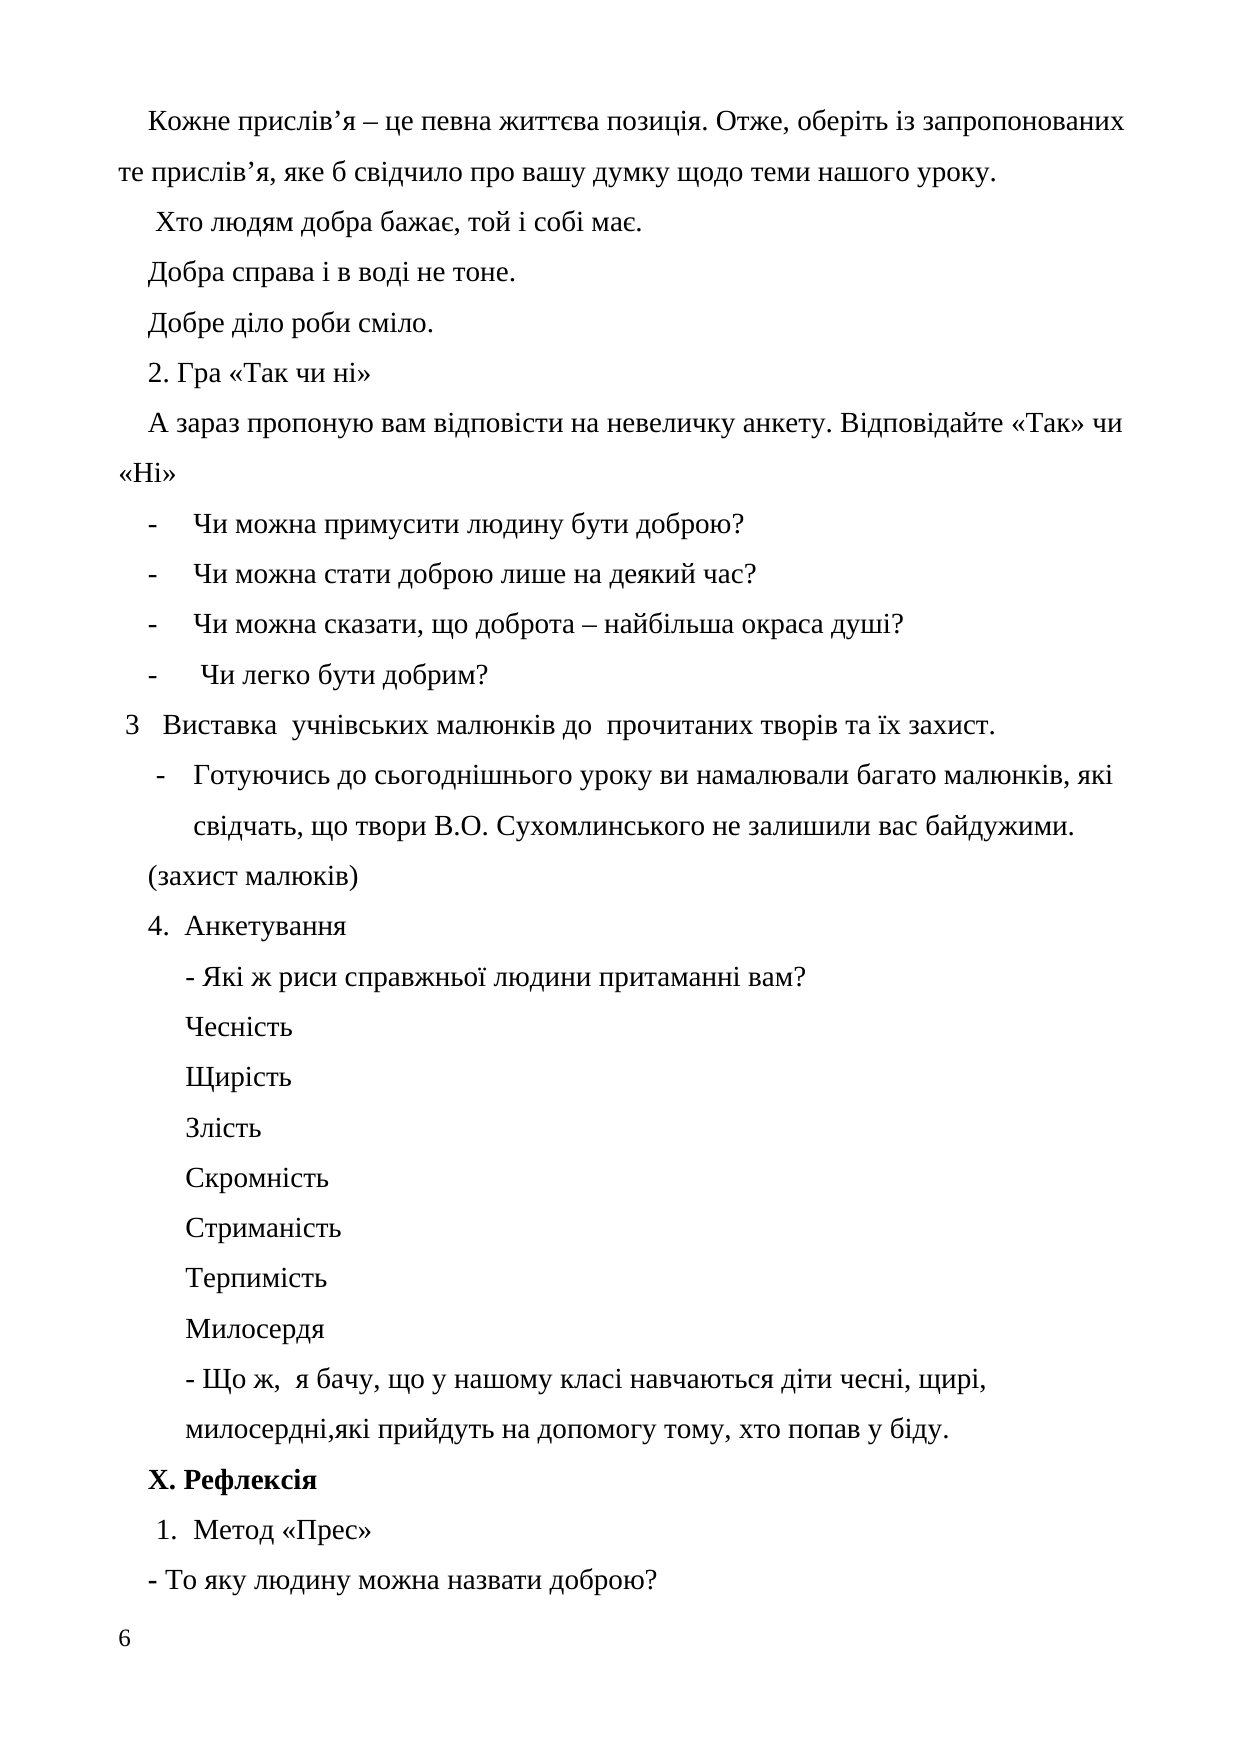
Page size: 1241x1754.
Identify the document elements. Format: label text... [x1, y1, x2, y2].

list Виставка учнівських малюнків до прочитаних творів та їх захист. [125, 707, 1152, 741]
list Чи можна примусити людину бути доброю? [118, 506, 1152, 539]
list Стриманість [185, 1210, 1152, 1244]
text Добра справа і в воді не тоне. [118, 254, 1152, 288]
list Злість [185, 1110, 1152, 1143]
list 4. Анкетування [148, 908, 1152, 942]
list Чи можна стати доброю лише на деякий час? [118, 556, 1152, 590]
list Милосердя [185, 1311, 1152, 1344]
text Хто людям добра бажає, той і собі має. [118, 204, 1152, 238]
list X. Рефлексія [148, 1462, 1152, 1495]
list Чи можна сказати, що доброта – найбільша окраса душі? [118, 607, 1152, 640]
text 2. Гра «Так чи ні» [148, 355, 1152, 388]
list - Які ж риси справжньої людини притаманні вам? [185, 959, 1152, 992]
text - То яку людину можна назвати доброю? [118, 1562, 1152, 1596]
text Добре діло роби сміло. [118, 305, 1152, 338]
list (захист малюків) [148, 858, 1152, 892]
list Метод «Прес» [156, 1512, 1152, 1546]
list Готуючись до сьогоднішнього уроку ви намалювали багато малюнків, які свідчать, що твори В.О. Сухомлинського не залишили вас байдужими. [156, 757, 1152, 841]
list Чесність [185, 1009, 1152, 1043]
text Кожне прислів’я – це певна життєва позиція. Отже, оберіть із запропонованих те прислів’я, яке б свідчило про вашу думку щодо теми нашого уроку. [118, 103, 1152, 187]
list Щирість [185, 1059, 1152, 1093]
list Терпимість [185, 1261, 1152, 1294]
list - Що ж, я бачу, що у нашому класі навчаються діти чесні, щирі, милосердні,які прийдуть на допомогу тому, хто попав у біду. [185, 1361, 1152, 1445]
list Скромність [185, 1160, 1152, 1193]
text А зараз пропоную вам відповісти на невеличку анкету. Відповідайте «Так» чи «Ні» [118, 405, 1152, 489]
list Чи легко бути добрим? [118, 657, 1152, 690]
